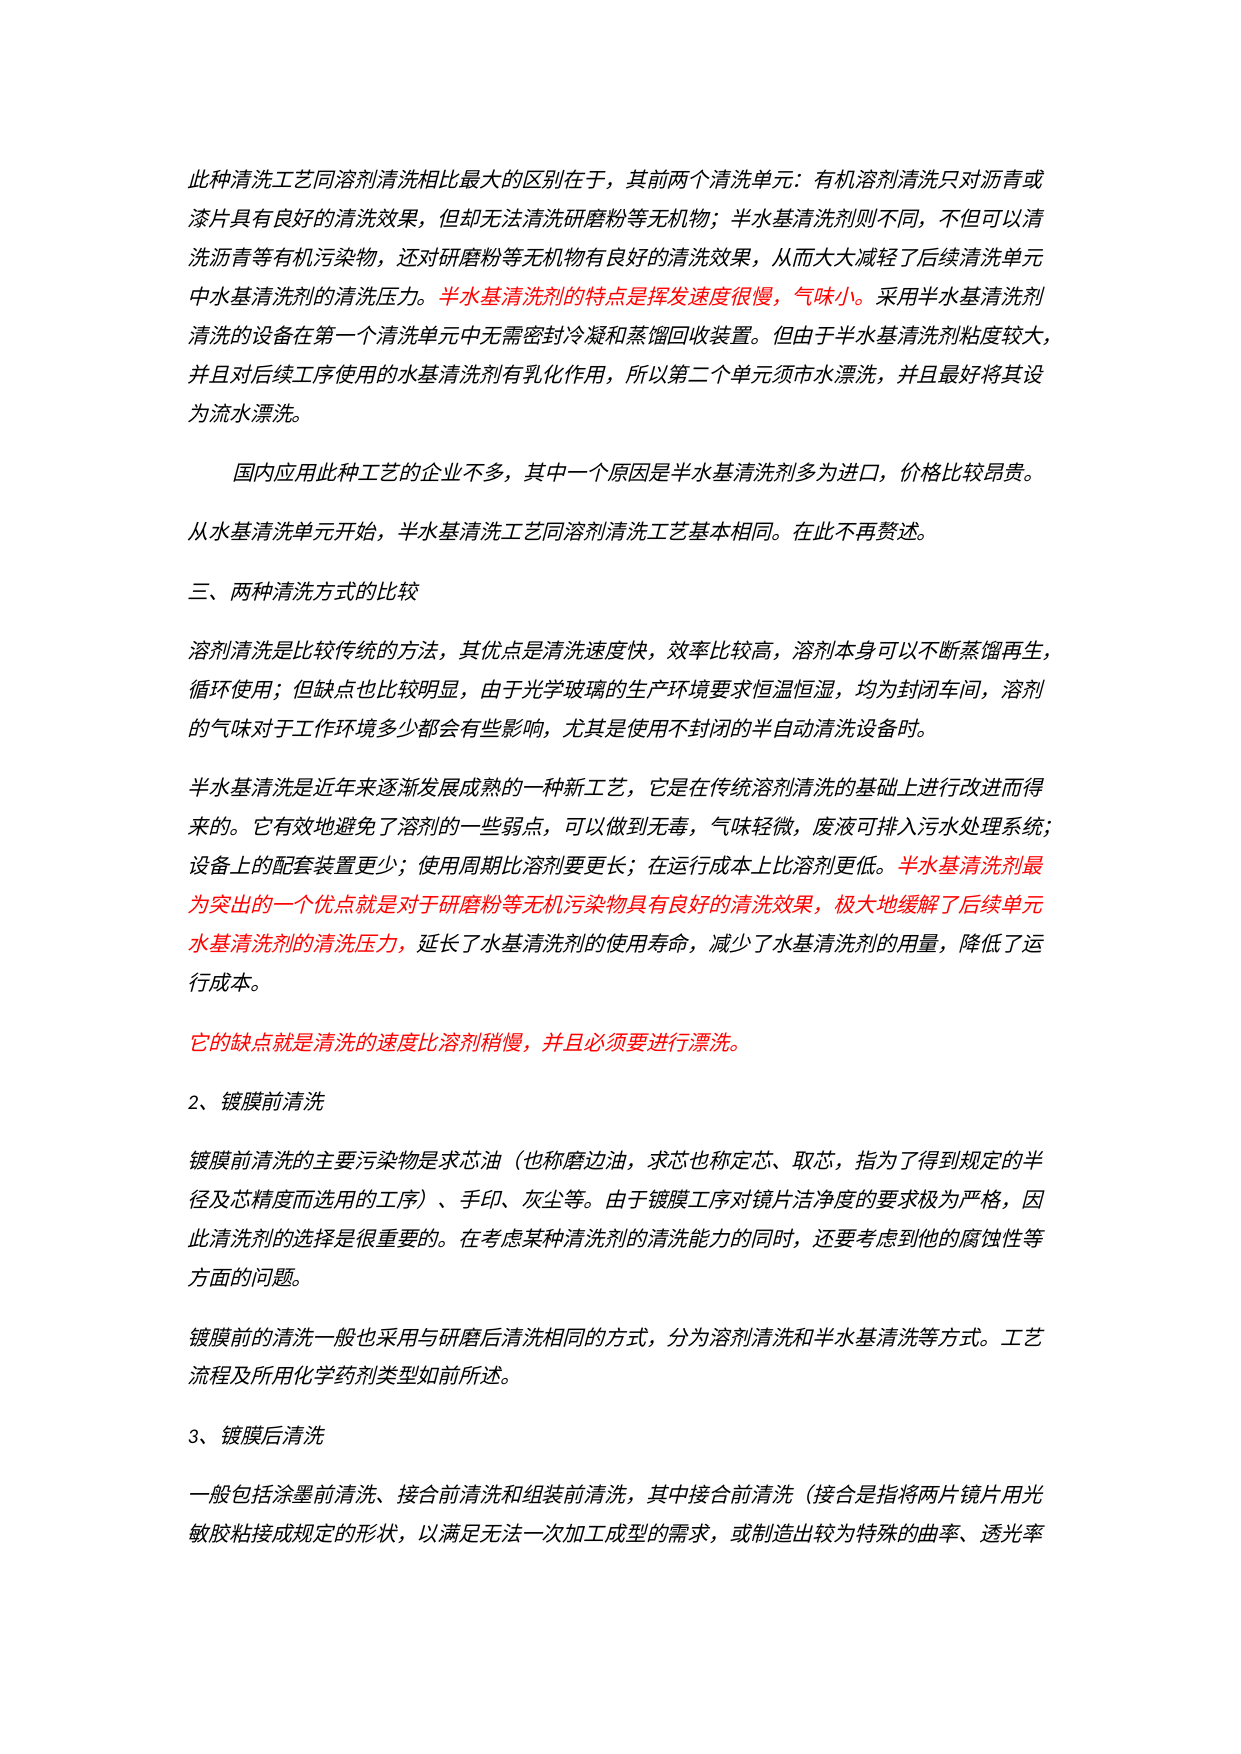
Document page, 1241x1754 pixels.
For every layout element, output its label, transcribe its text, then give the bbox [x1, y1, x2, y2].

text 此种清洗工艺同溶剂清洗相比最大的区别在于，其前两个清洗单元：有机溶剂清洗只对沥青或漆片具有良好的清洗效果，但却无法清洗研磨粉等无机物；半水基清洗剂则不同，不但可以清洗沥青等有机污染物，还对研磨粉等无机物有良好的清洗效果，从而大大减轻了后续清洗单元中水基清洗剂的清洗压力。半水基清洗剂的特点是挥发速度很慢，气味小。采用半水基清洗剂清洗的设备在第一个清洗单元中无需密封冷凝和蒸馏回收装置。但由于半水基清洗剂粘度较大，并且对后续工序使用的水基清洗剂有乳化作用，所以第二个单元须市水漂洗，并且最好将其设为流水漂洗。 [187, 162, 1053, 428]
text 镀膜前清洗的主要污染物是求芯油（也称磨边油，求芯也称定芯、取芯，指为了得到规定的半径及芯精度而选用的工序）、手印、灰尘等。由于镀膜工序对镜片洁净度的要求极为严格，因此清洗剂的选择是很重要的。在考虑某种清洗剂的清洗能力的同时，还要考虑到他的腐蚀性等方面的问题。 [187, 1143, 1053, 1293]
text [187, 1477, 1053, 1549]
text 3、镀膜后清洗 [187, 1418, 1053, 1451]
text 半水基清洗是近年来逐渐发展成熟的一种新工艺，它是在传统溶剂清洗的基础上进行改进而得来的。它有效地避免了溶剂的一些弱点，可以做到无毒，气味轻微，废液可排入污水处理系统；设备上的配套装置更少；使用周期比溶剂要更长；在运行成本上比溶剂更低。半水基清洗剂最为突出的一个优点就是对于研磨粉等无机污染物具有良好的清洗效果，极大地缓解了后续单元水基清洗剂的清洗压力，延长了水基清洗剂的使用寿命，减少了水基清洗剂的用量，降低了运行成本。 [187, 771, 1053, 998]
text 它的缺点就是清洗的速度比溶剂稍慢，并且必须要进行漂洗。 [187, 1025, 1053, 1057]
text 溶剂清洗是比较传统的方法，其优点是清洗速度快，效率比较高，溶剂本身可以不断蒸馏再生，循环使用；但缺点也比较明显，由于光学玻璃的生产环境要求恒温恒湿，均为封闭车间，溶剂的气味对于工作环境多少都会有些影响，尤其是使用不封闭的半自动清洗设备时。 [187, 633, 1053, 744]
text 镀膜前的清洗一般也采用与研磨后清洗相同的方式，分为溶剂清洗和半水基清洗等方式。工艺流程及所用化学药剂类型如前所述。 [187, 1320, 1053, 1391]
text 从水基清洗单元开始，半水基清洗工艺同溶剂清洗工艺基本相同。在此不再赘述。 [187, 514, 1053, 547]
text 三、两种清洗方式的比较 [187, 574, 1053, 606]
text 2、镀膜前清洗 [187, 1084, 1053, 1117]
text 国内应用此种工艺的企业不多，其中一个原因是半水基清洗剂多为进口，价格比较昂贵。 [187, 455, 1053, 488]
